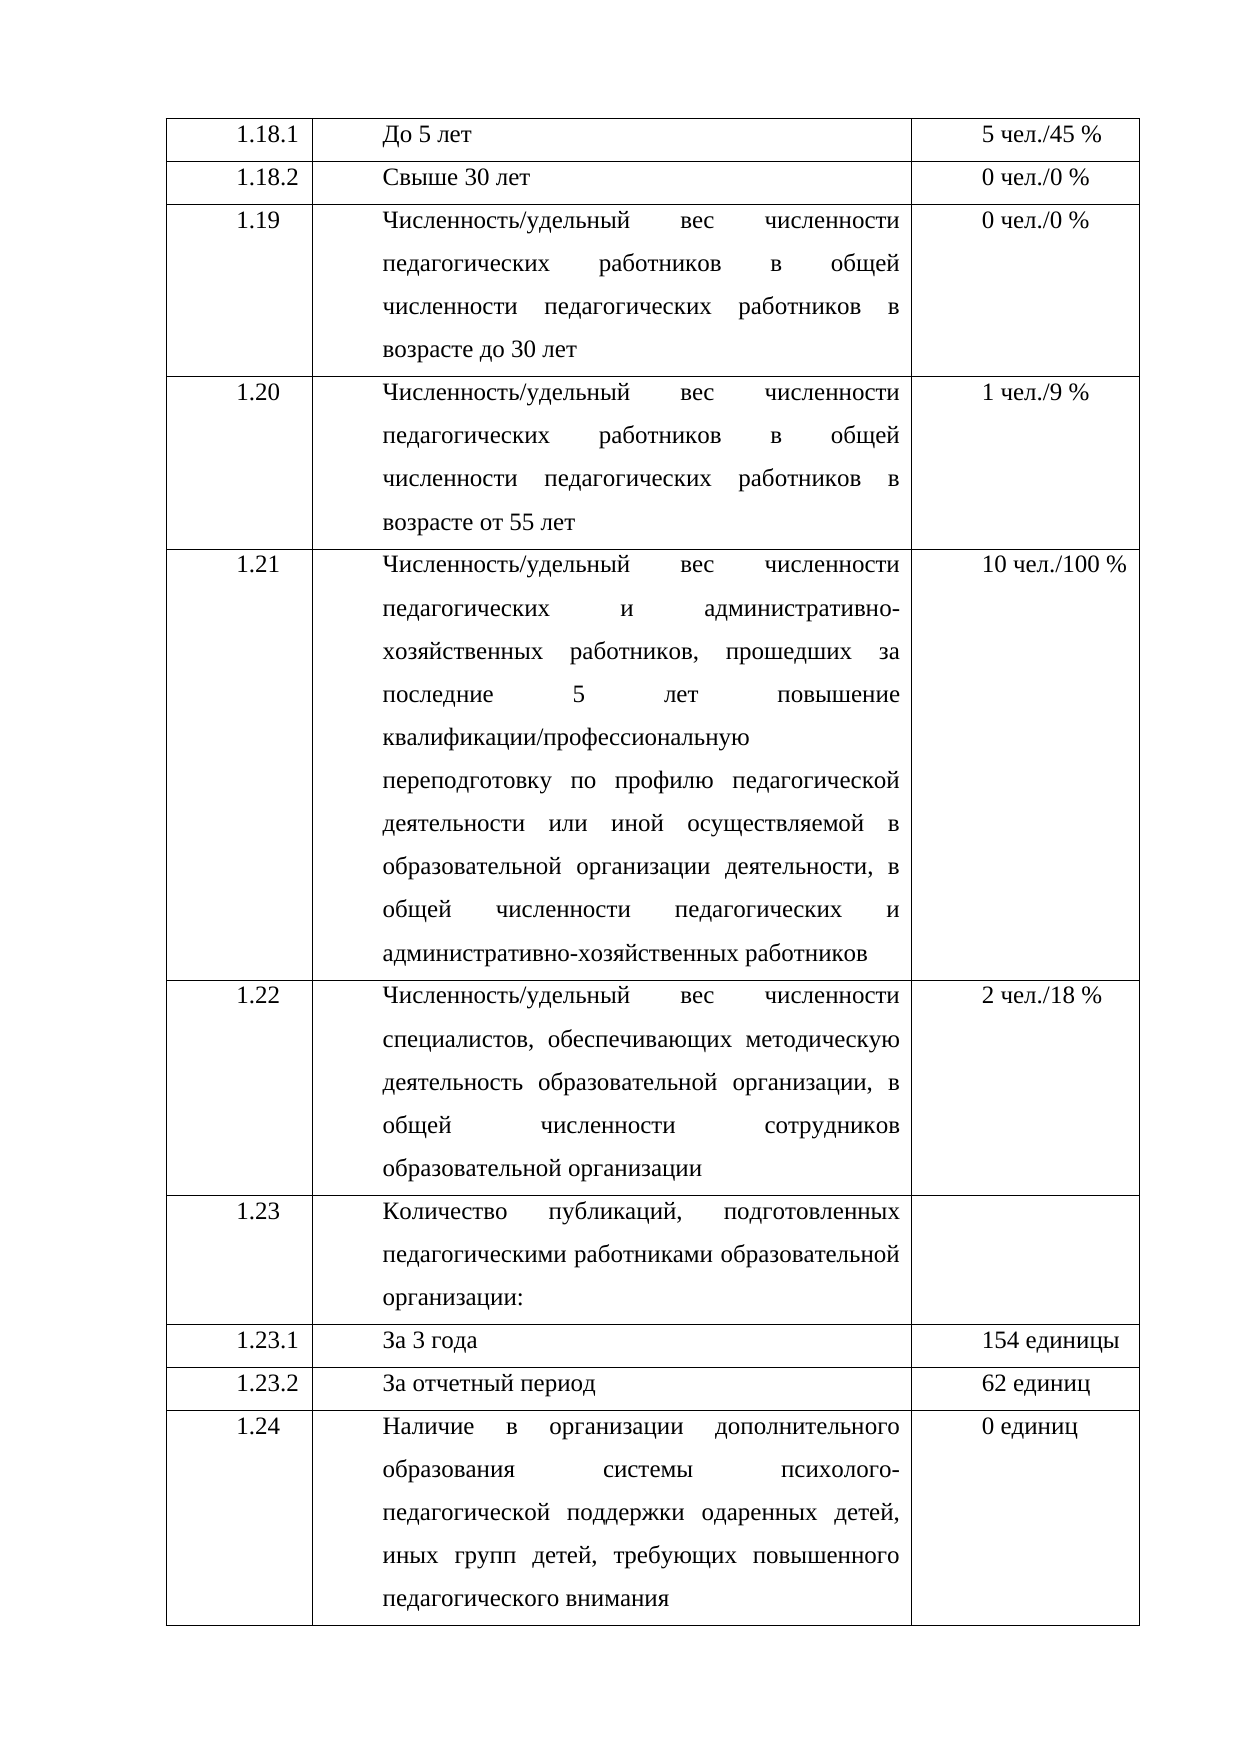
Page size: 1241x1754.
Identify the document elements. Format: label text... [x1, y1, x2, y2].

table_cell 0 единиц [912, 1411, 1139, 1625]
table_cell 1.18.1 [167, 119, 312, 161]
table_cell 1 чел./9 % [912, 377, 1139, 548]
table_cell 1.21 [167, 550, 312, 979]
table_cell 2 чел./18 % [912, 981, 1139, 1195]
table_cell 1.22 [167, 981, 312, 1195]
table_cell 1.20 [167, 377, 312, 548]
table_cell 0 чел./0 % [912, 205, 1139, 376]
table_cell 1.23.1 [167, 1325, 312, 1367]
table_cell Численность/удельный вес численности педагогических и административно-хозяйственных работников, прошедших за последние 5 лет повышение квалификации/профессиональную переподготовку по профилю педагогической деятельности или иной осуществляемой в образовательной организации деятельности, в общей численности педагогических и административно-хозяйственных работников [313, 550, 911, 979]
table_cell 10 чел./100 % [912, 550, 1139, 979]
table_cell 1.23 [167, 1196, 312, 1324]
table_cell До 5 лет [313, 119, 911, 161]
table_cell Численность/удельный вес численности специалистов, обеспечивающих методическую деятельность образовательной организации, в общей численности сотрудников образовательной организации [313, 981, 911, 1195]
table_cell Численность/удельный вес численности педагогических работников в общей численности педагогических работников в возрасте до 30 лет [313, 205, 911, 376]
table_cell 5 чел./45 % [912, 119, 1139, 161]
table_cell 1.23.2 [167, 1368, 312, 1410]
table_cell 1.19 [167, 205, 312, 376]
table_cell 62 единиц [912, 1368, 1139, 1410]
table_cell [912, 1196, 1139, 1324]
table_cell За 3 года [313, 1325, 911, 1367]
table_cell Наличие в организации дополнительного образования системы психолого-педагогической поддержки одаренных детей, иных групп детей, требующих повышенного педагогического внимания [313, 1411, 911, 1625]
table_cell Свыше 30 лет [313, 162, 911, 204]
table_cell За отчетный период [313, 1368, 911, 1410]
table_cell 0 чел./0 % [912, 162, 1139, 204]
table_cell Численность/удельный вес численности педагогических работников в общей численности педагогических работников в возрасте от 55 лет [313, 377, 911, 548]
table_cell 154 единицы [912, 1325, 1139, 1367]
table_cell 1.24 [167, 1411, 312, 1625]
table_cell Количество публикаций, подготовленных педагогическими работниками образовательной организации: [313, 1196, 911, 1324]
table_cell 1.18.2 [167, 162, 312, 204]
